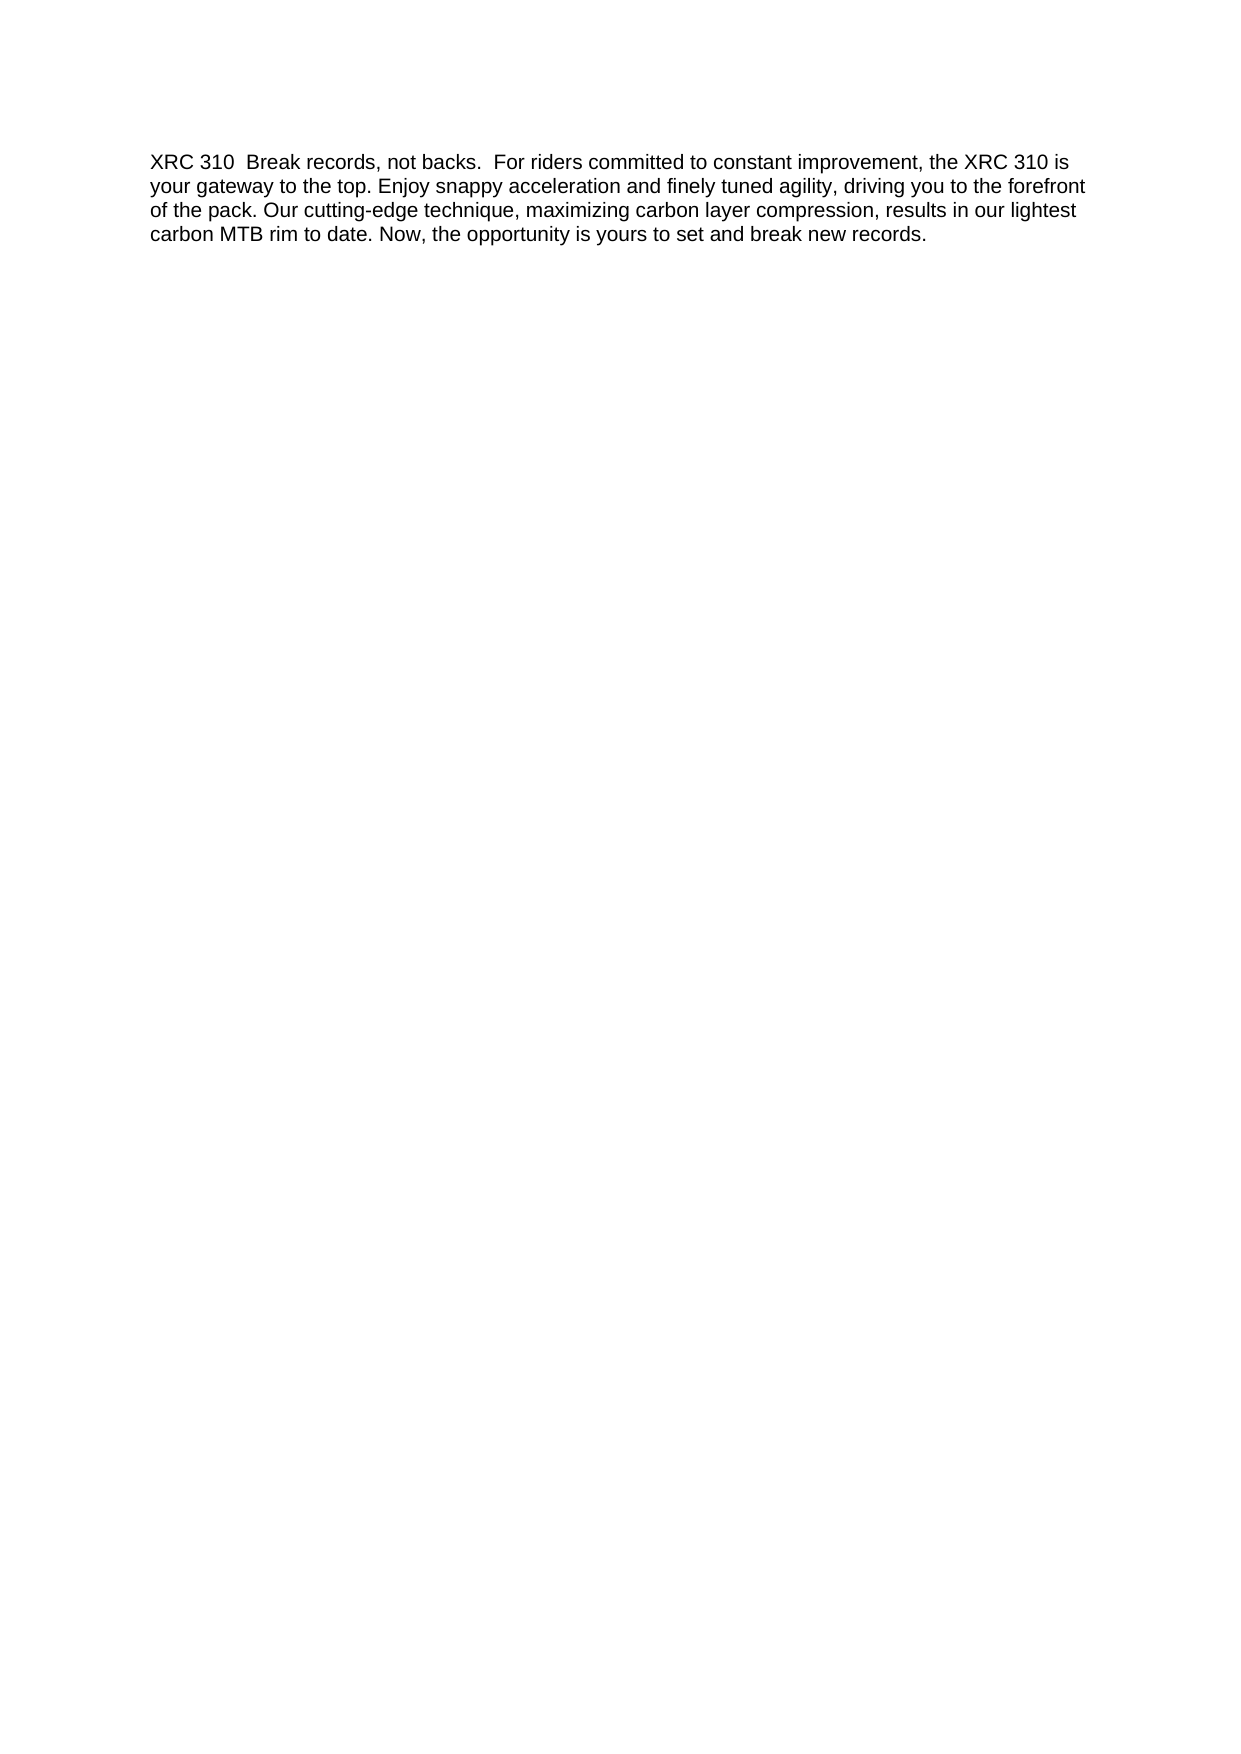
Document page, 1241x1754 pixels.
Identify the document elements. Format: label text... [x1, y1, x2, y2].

text XRC 310 Break records, not backs. For riders committed to constant improvement, the XRC 310 is your gateway to the top. Enjoy snappy acceleration and finely tuned agility, driving you to the forefront of the pack. Our cutting-edge technique, maximizing carbon layer compression, results in our lightest carbon MTB rim to date. Now, the opportunity is yours to set and break new records. [150, 150, 1090, 246]
